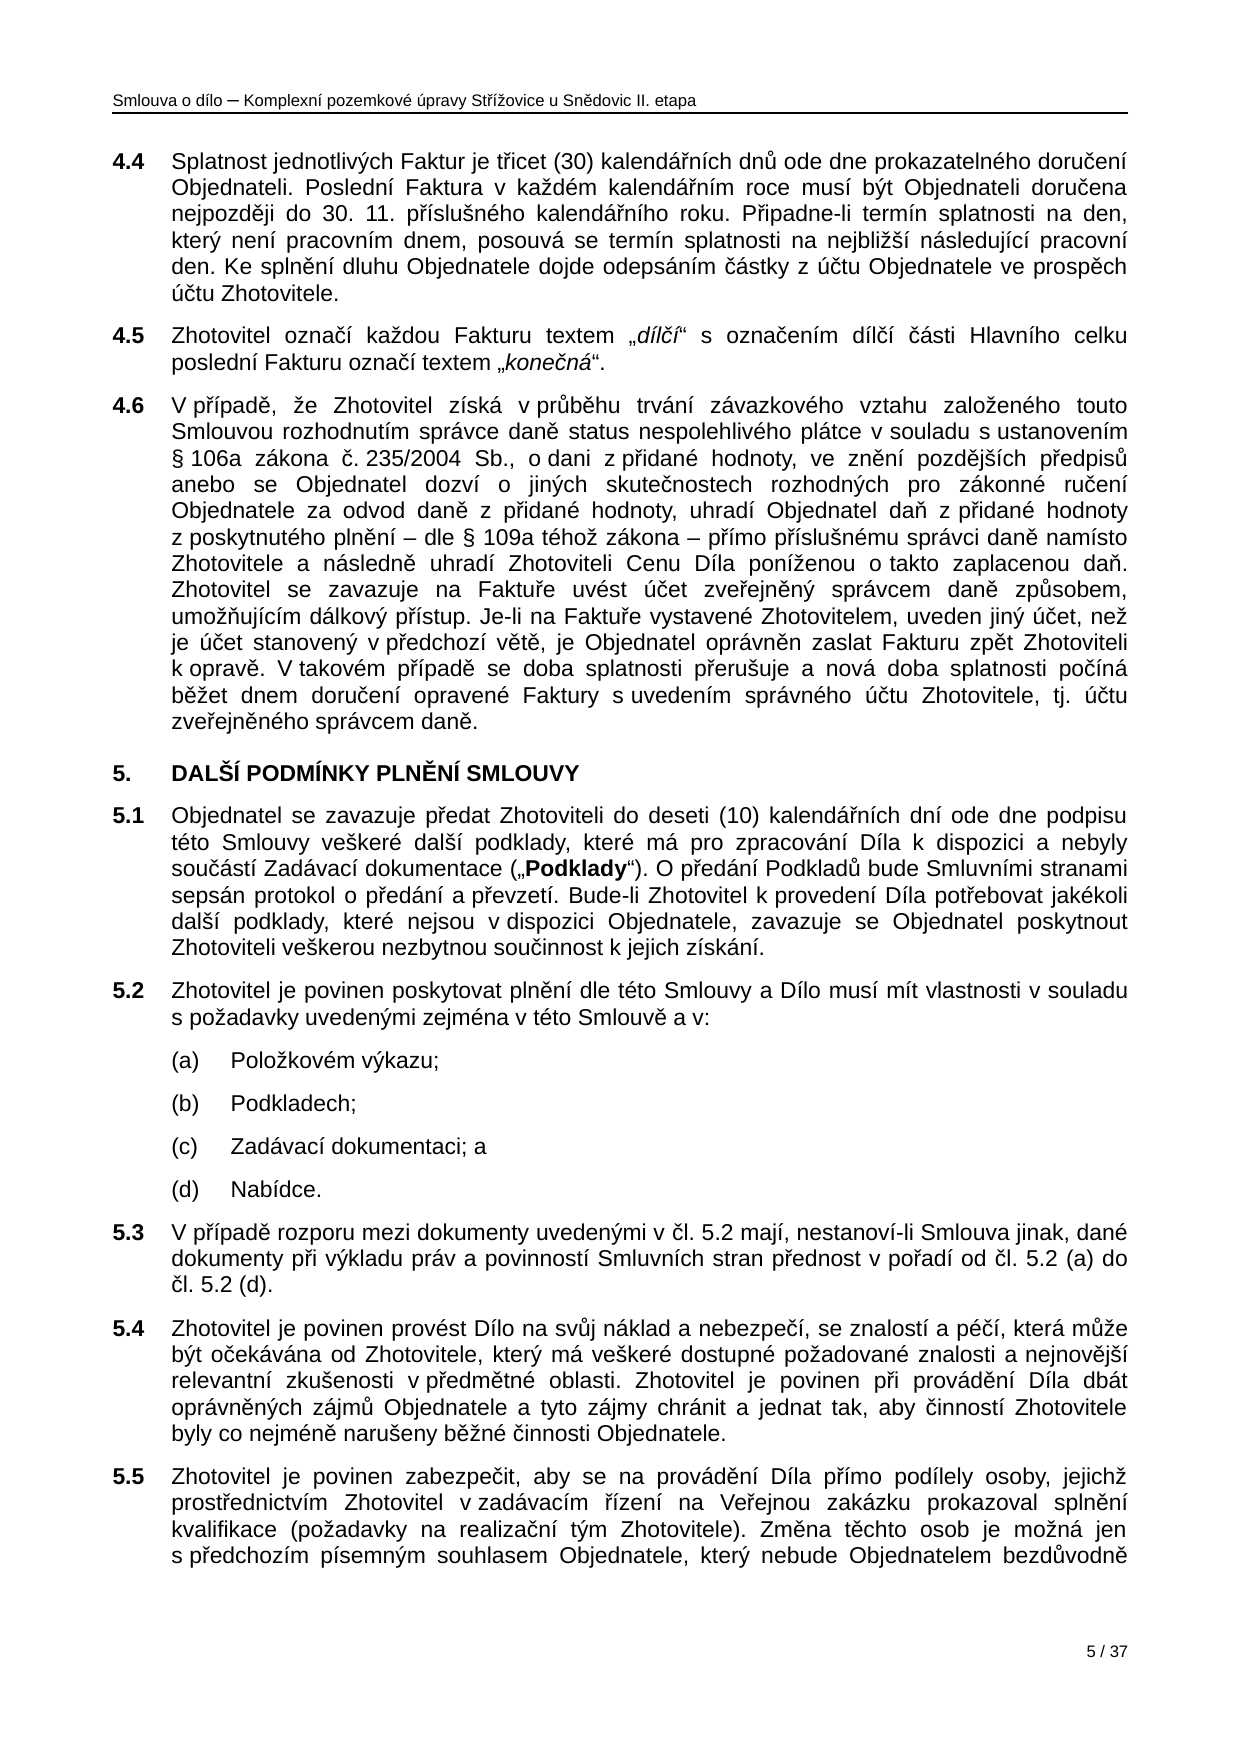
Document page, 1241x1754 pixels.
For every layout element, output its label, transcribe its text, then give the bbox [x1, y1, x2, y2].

text Objednatel se zavazuje předat Zhotoviteli do deseti (10) kalendářních dní ode dne podpisu této Smlouvy veškeré další podklady, které má pro zpracování Díla k dispozici a nebyly součástí Zadávací dokumentace („Podklady“). O předání Podkladů bude Smluvními stranami sepsán protokol o předání a převzetí. Bude-li Zhotovitel k provedení Díla potřebovat jakékoli další podklady, které nejsou v dispozici Objednatele, zavazuje se Objednatel poskytnout Zhotoviteli veškerou nezbytnou součinnost k jejich získání. [112, 802, 1128, 961]
list Zadávací dokumentaci; a [171, 1133, 1128, 1159]
list Nabídce. [171, 1176, 1128, 1202]
text V případě rozporu mezi dokumenty uvedenými v čl. 5.2 mají, nestanoví-li Smlouva jinak, dané dokumenty při výkladu práv a povinností Smluvních stran přednost v pořadí od čl. 5.2 (a) do čl. 5.2 (d). [112, 1219, 1128, 1298]
text Další podmínky Plnění smlouvy [112, 759, 1128, 786]
text Splatnost jednotlivých Faktur je třicet (30) kalendářních dnů ode dne prokazatelného doručení Objednateli. Poslední Faktura v každém kalendářním roce musí být Objednateli doručena nejpozději do 30. 11. příslušného kalendářního roku. Připadne-li termín splatnosti na den, který není pracovním dnem, posouvá se termín splatnosti na nejbližší následující pracovní den. Ke splnění dluhu Objednatele dojde odepsáním částky z účtu Objednatele ve prospěch účtu Zhotovitele. [112, 148, 1128, 306]
text Zhotovitel je povinen poskytovat plnění dle této Smlouvy a Dílo musí mít vlastnosti v souladu s požadavky uvedenými zejména v této Smlouvě a v: [112, 977, 1128, 1030]
text V případě, že Zhotovitel získá v průběhu trvání závazkového vztahu založeného touto Smlouvou rozhodnutím správce daně status nespolehlivého plátce v souladu s ustanovením § 106a zákona č. 235/2004 Sb., o dani z přidané hodnoty, ve znění pozdějších předpisů anebo se Objednatel dozví o jiných skutečnostech rozhodných pro zákonné ručení Objednatele za odvod daně z přidané hodnoty, uhradí Objednatel daň z přidané hodnoty z poskytnutého plnění – dle § 109a téhož zákona – přímo příslušnému správci daně namísto Zhotovitele a následně uhradí Zhotoviteli Cenu Díla poníženou o takto zaplacenou daň. Zhotovitel se zavazuje na Faktuře uvést účet zveřejněný správcem daně způsobem, umožňujícím dálkový přístup. Je-li na Faktuře vystavené Zhotovitelem, uveden jiný účet, než je účet stanovený v předchozí větě, je Objednatel oprávněn zaslat Fakturu zpět Zhotoviteli k opravě. V takovém případě se doba splatnosti přerušuje a nová doba splatnosti počíná běžet dnem doručení opravené Faktury s uvedením správného účtu Zhotovitele, tj. účtu zveřejněného správcem daně. [112, 392, 1128, 734]
text Zhotovitel označí každou Fakturu textem „dílčí“ s označením dílčí části Hlavního celku poslední Fakturu označí textem „konečná“. [112, 322, 1128, 375]
list Podkladech; [171, 1090, 1128, 1116]
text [112, 1463, 1128, 1568]
text Zhotovitel je povinen provést Dílo na svůj náklad a nebezpečí, se znalostí a péčí, která může být očekávána od Zhotovitele, který má veškeré dostupné požadované znalosti a nejnovější relevantní zkušenosti v předmětné oblasti. Zhotovitel je povinen při provádění Díla dbát oprávněných zájmů Objednatele a tyto zájmy chránit a jednat tak, aby činností Zhotovitele byly co nejméně narušeny běžné činnosti Objednatele. [112, 1314, 1128, 1446]
list Položkovém výkazu; [171, 1047, 1128, 1073]
